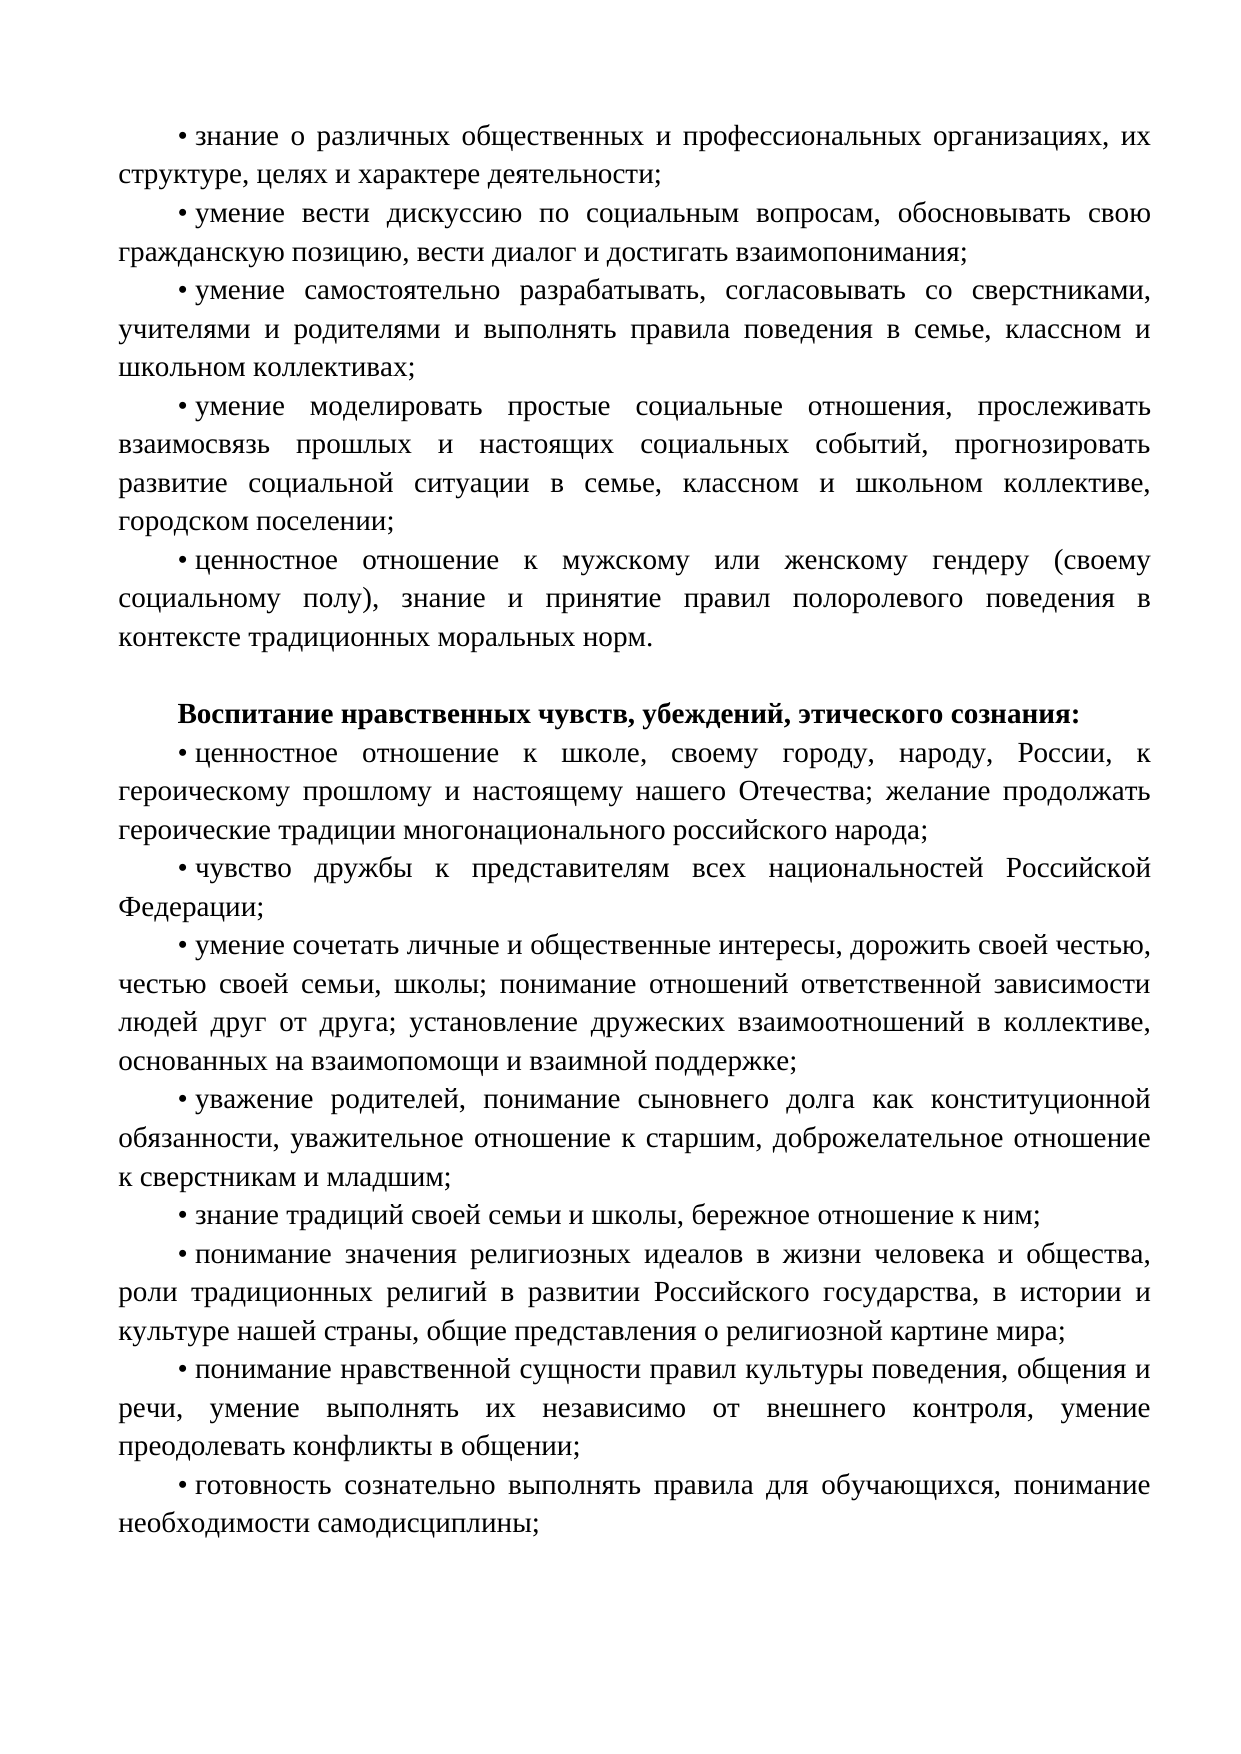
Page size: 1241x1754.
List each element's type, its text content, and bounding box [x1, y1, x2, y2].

text • понимание нравственной сущности правил культуры поведения, общения и речи, умение выполнять их независимо от внешнего контроля, умение преодолевать конфликты в общении; [118, 1351, 1152, 1462]
text • умение вести дискуссию по социальным вопросам, обосновывать свою гражданскую позицию, вести диалог и достигать взаимопонимания; [118, 195, 1152, 267]
text • знание о различных общественных и профессиональных организациях, их структуре, целях и характере деятельности; [118, 118, 1152, 190]
text • готовность сознательно выполнять правила для обучающихся, понимание необходимости самодисциплины; [118, 1467, 1152, 1539]
text • уважение родителей, понимание сыновнего долга как конституционной обязанности, уважительное отношение к старшим, доброжелательное отношение к сверстникам и младшим; [118, 1082, 1152, 1192]
text • ценностное отношение к школе, своему городу, народу, России, к героическому прошлому и настоящему нашего Отечества; желание продолжать героические традиции многонационального российского народа; [118, 735, 1152, 845]
text • понимание значения религиозных идеалов в жизни человека и общества, роли традиционных религий в развитии Российского государства, в истории и культуре нашей страны, общие представления о религиозной картине мира; [118, 1236, 1152, 1346]
text • чувство дружбы к представителям всех национальностей Российской Федерации; [118, 850, 1152, 922]
text • умение сочетать личные и общественные интересы, дорожить своей честью, честью своей семьи, школы; понимание отношений ответственной зависимости людей друг от друга; установление дружеских взаимоотношений в коллективе, основанных на взаимопомощи и взаимной поддержке; [118, 927, 1152, 1077]
text • умение самостоятельно разрабатывать, согласовывать со сверстниками, учителями и родителями и выполнять правила поведения в семье, классном и школьном коллективах; [118, 272, 1152, 383]
text • умение моделировать простые социальные отношения, прослеживать взаимосвязь прошлых и настоящих социальных событий, прогнозировать развитие социальной ситуации в семье, классном и школьном коллективе, городском поселении; [118, 388, 1152, 537]
text Воспитание нравственных чувств, убеждений, этического сознания: [118, 696, 1152, 730]
text • знание традиций своей семьи и школы, бережное отношение к ним; [118, 1197, 1152, 1231]
text • ценностное отношение к мужскому или женскому гендеру (своему социальному полу), знание и принятие правил полоролевого поведения в контексте традиционных моральных норм. [118, 542, 1152, 653]
